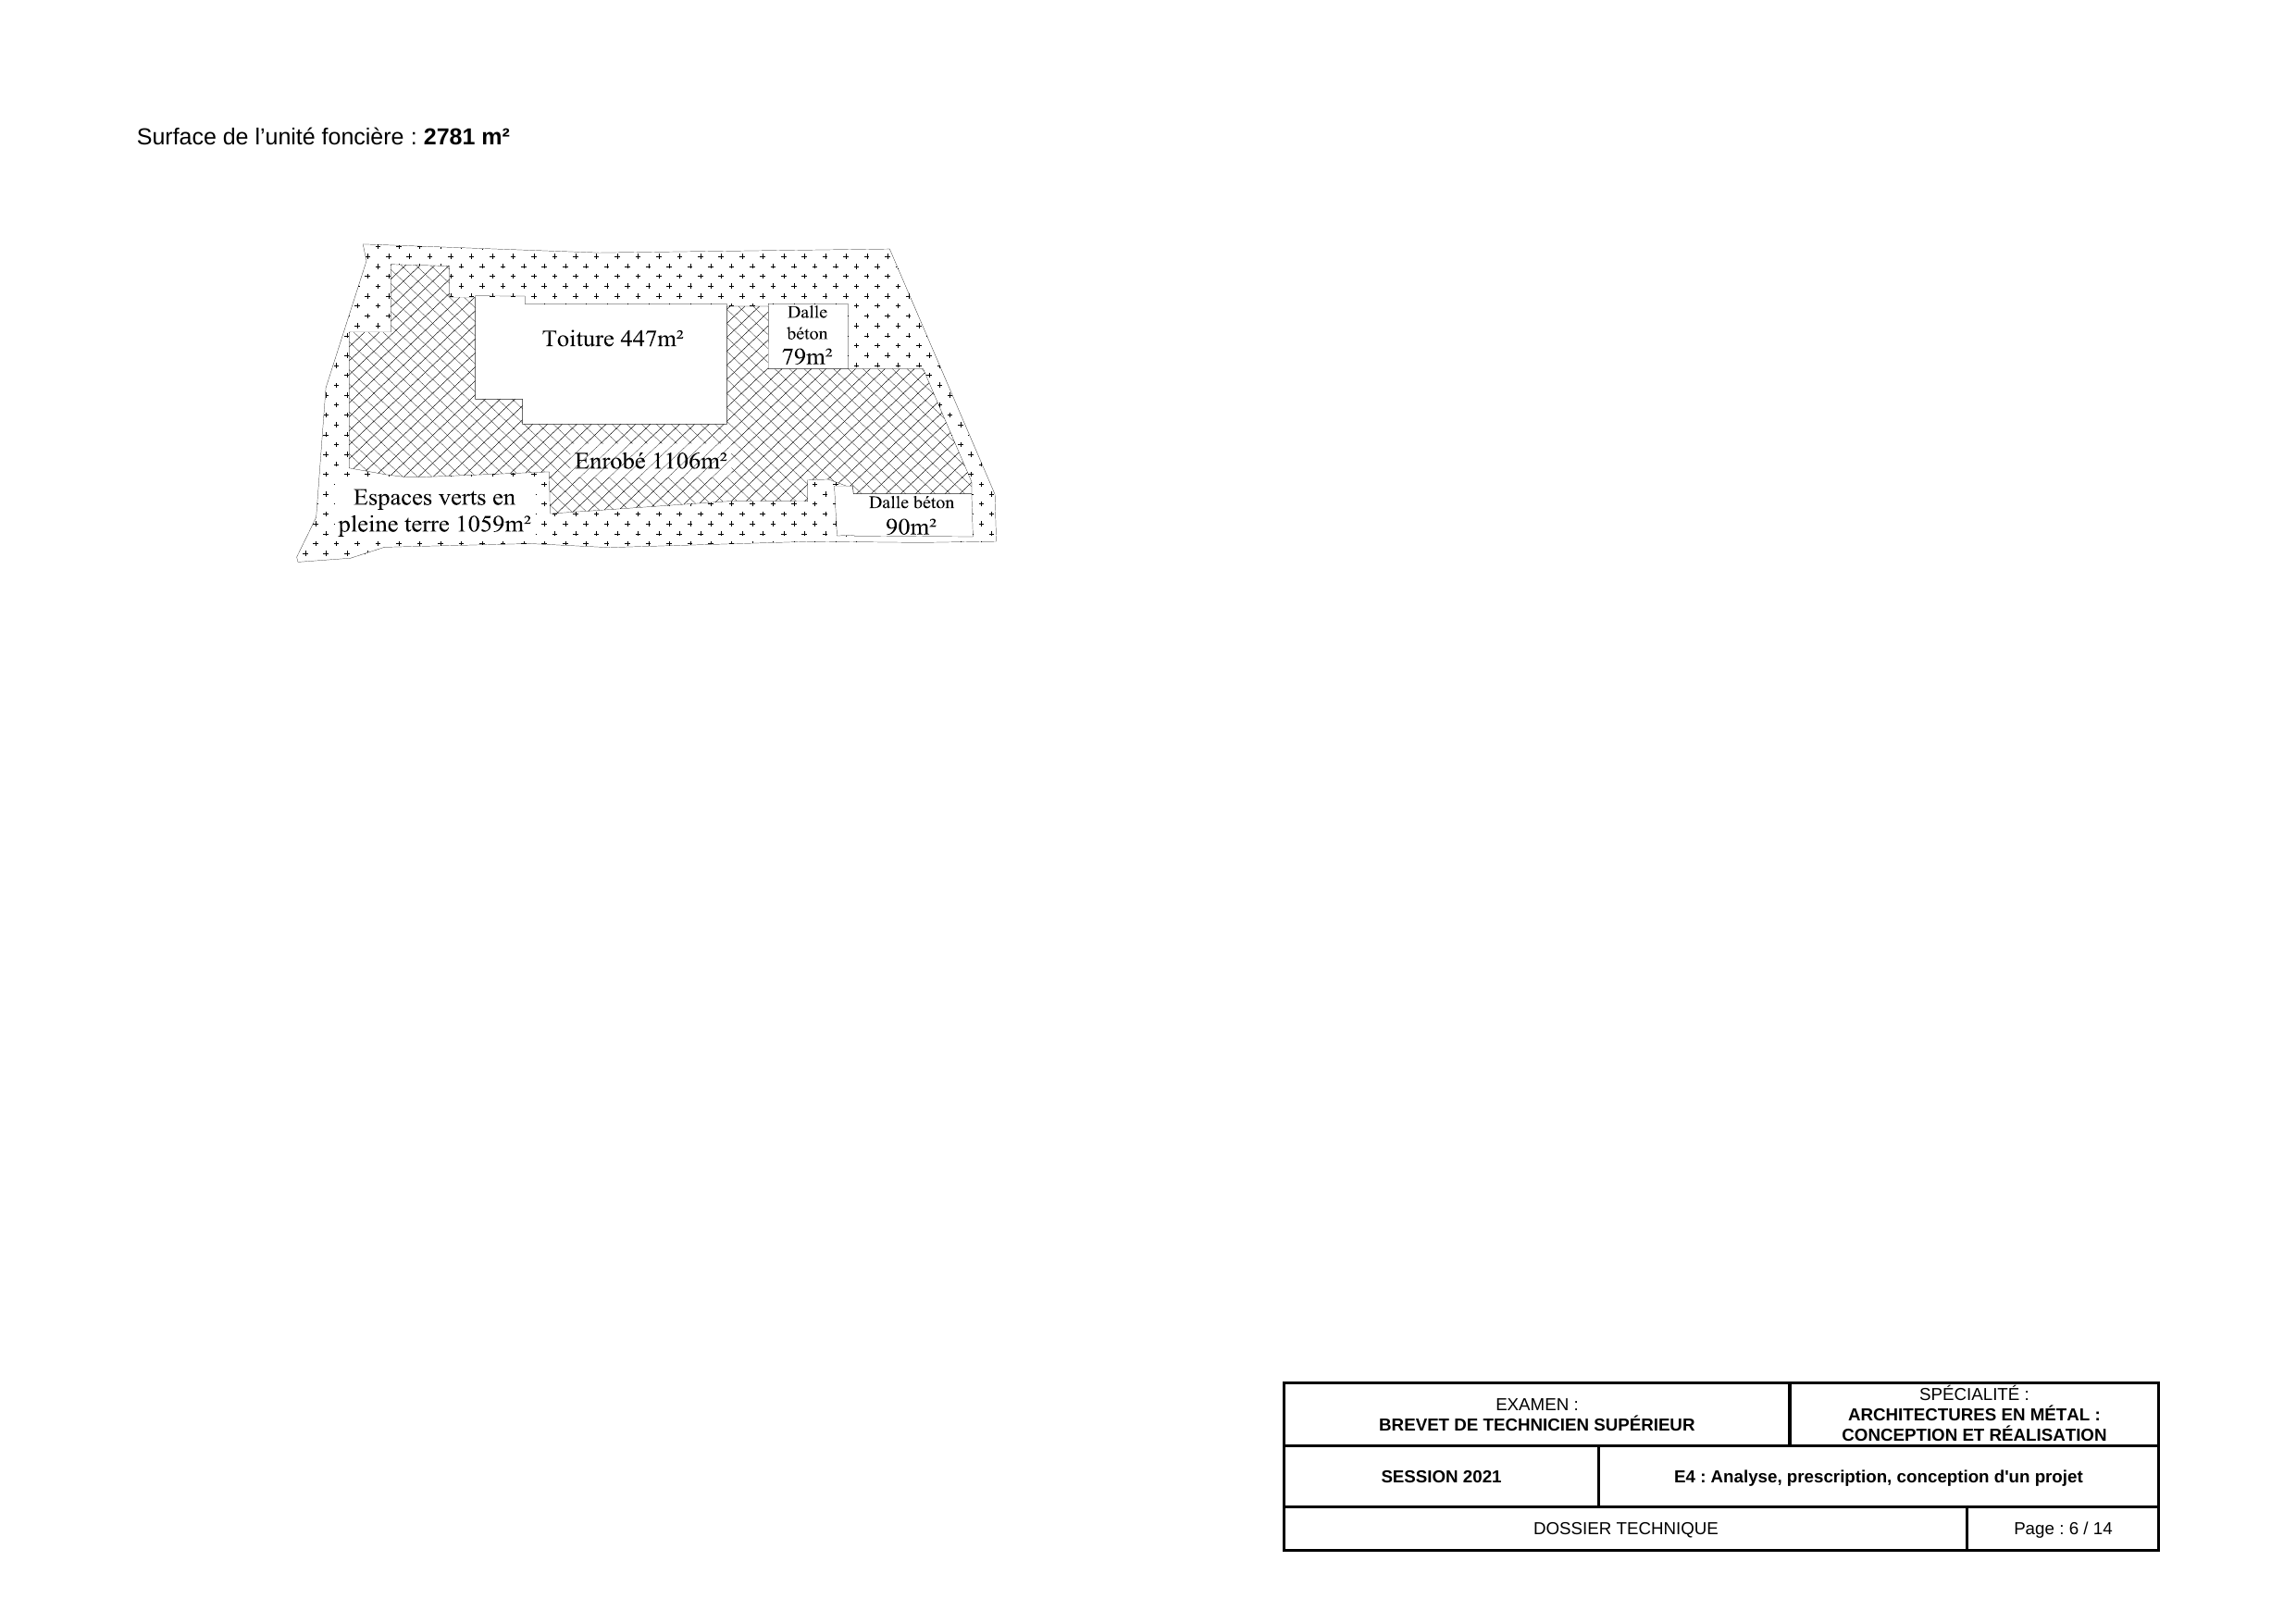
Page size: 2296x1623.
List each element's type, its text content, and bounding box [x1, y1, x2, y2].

text Surface de l’unité foncière : 2781 m² [137, 123, 1113, 150]
